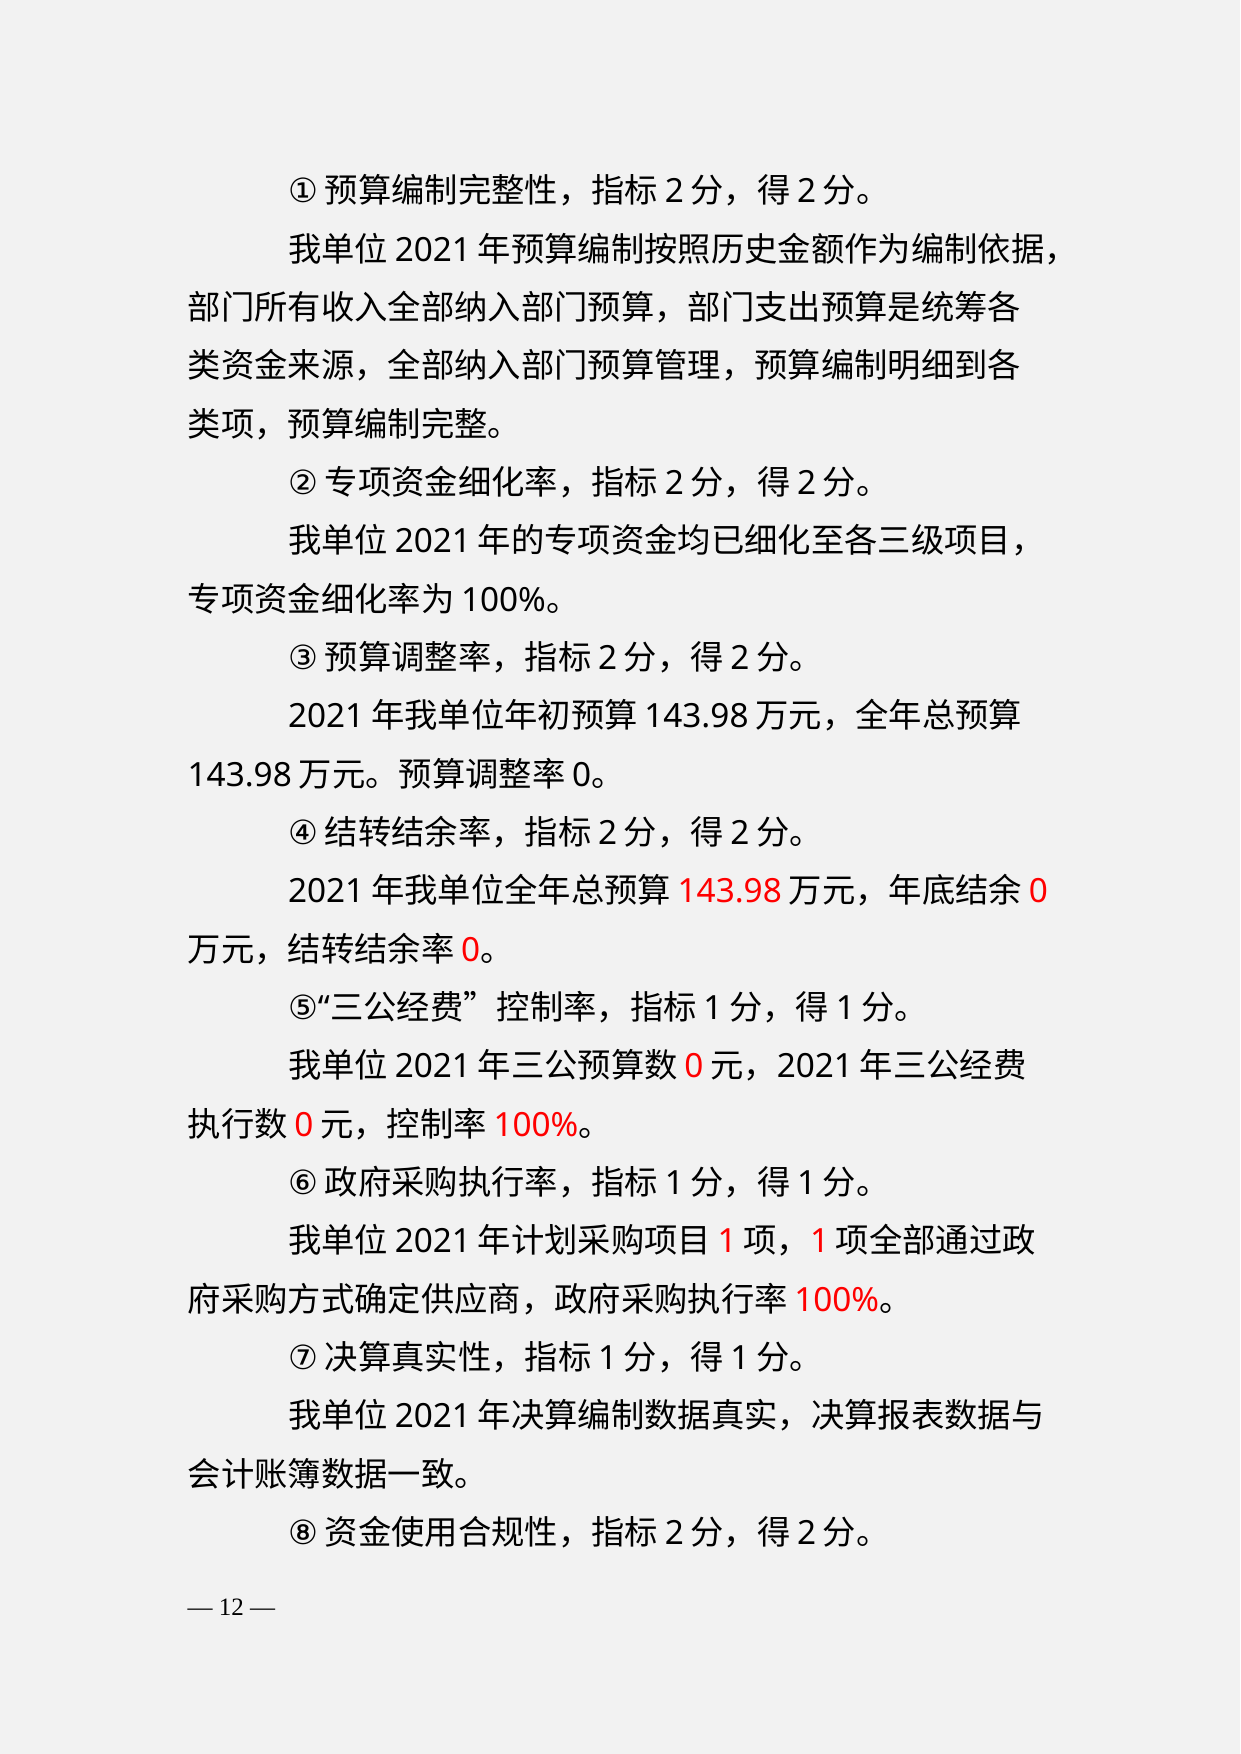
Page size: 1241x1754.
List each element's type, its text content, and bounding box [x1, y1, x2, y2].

text ②专项资金细化率，指标2分，得2分。 [187, 448, 1053, 506]
text 我单位2021年三公预算数0元，2021年三公经费执行数0元，控制率100%。 [187, 1031, 1053, 1148]
text ④结转结余率，指标2分，得2分。 [187, 798, 1053, 856]
text ⑥政府采购执行率，指标1分，得1分。 [187, 1148, 1053, 1206]
text 2021年我单位全年总预算143.98万元，年底结余0万元，结转结余率0。 [187, 856, 1053, 973]
text ⑦决算真实性，指标1分，得1分。 [187, 1323, 1053, 1381]
text ⑧资金使用合规性，指标2分，得2分。 [187, 1498, 1053, 1556]
text 2021年我单位年初预算143.98万元，全年总预算143.98万元。预算调整率0。 [187, 681, 1053, 798]
text ③预算调整率，指标2分，得2分。 [187, 623, 1053, 681]
text 我单位2021年预算编制按照历史金额作为编制依据，部门所有收入全部纳入部门预算，部门支出预算是统筹各类资金来源，全部纳入部门预算管理，预算编制明细到各类项，预算编制完整。 [187, 214, 1053, 448]
text 我单位2021年计划采购项目1项，1项全部通过政府采购方式确定供应商，政府采购执行率100%。 [187, 1206, 1053, 1323]
text ①预算编制完整性，指标2分，得2分。 [187, 156, 1053, 214]
text 我单位2021年决算编制数据真实，决算报表数据与会计账簿数据一致。 [187, 1381, 1053, 1498]
text ⑤“三公经费”控制率，指标1分，得1分。 [187, 973, 1053, 1031]
text 我单位2021年的专项资金均已细化至各三级项目，专项资金细化率为100%。 [187, 506, 1053, 623]
